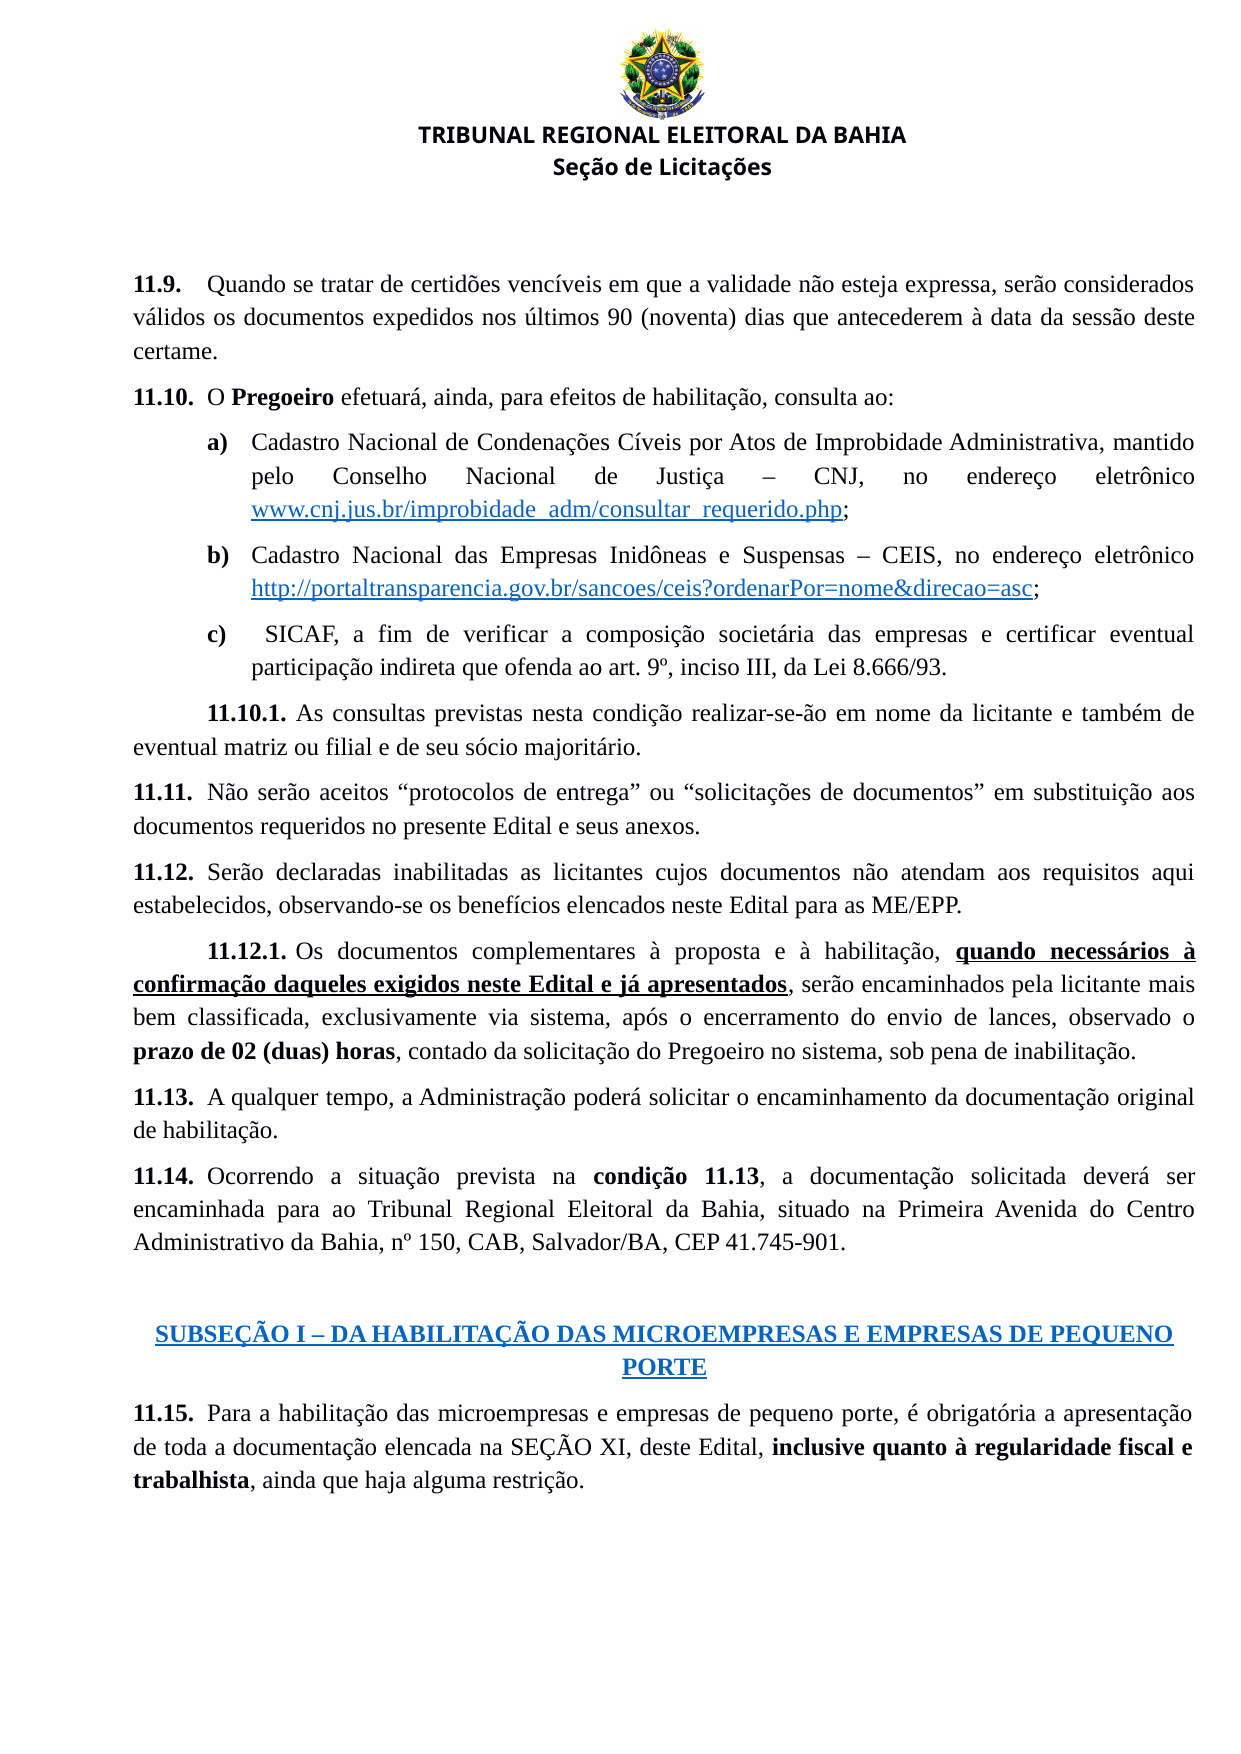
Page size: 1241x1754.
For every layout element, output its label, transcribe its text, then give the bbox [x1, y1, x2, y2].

list Cadastro Nacional de Condenações Cíveis por Atos de Improbidade Administrativa, mantido pelo Conselho Nacional de Justiça – CNJ, no endereço eletrônico www.cnj.jus.br/improbidade_adm/consultar_requerido.php; [207, 424, 1196, 524]
text 11.15. Para a habilitação das microempresas e empresas de pequeno porte, é obrigatória a apresentação de toda a documentação elencada na SEÇÃO XI, deste Edital, inclusive quanto à regularidade fiscal e trabalhista, ainda que haja alguma restrição. [133, 1395, 1193, 1495]
text 11.14. Ocorrendo a situação prevista na condição 11.13, a documentação solicitada deverá ser encaminhada para ao Tribunal Regional Eleitoral da Bahia, situado na Primeira Avenida do Centro Administrativo da Bahia, nº 150, CAB, Salvador/BA, CEP 41.745-901. [133, 1157, 1196, 1257]
text 11.12. Serão declaradas inabilitadas as licitantes cujos documentos não atendam aos requisitos aqui estabelecidos, observando-se os benefícios elencados neste Edital para as ME/EPP. [133, 853, 1196, 920]
list SICAF, a fim de verificar a composição societária das empresas e certificar eventual participação indireta que ofenda ao art. 9º, inciso III, da Lei 8.666/93. [207, 616, 1196, 682]
text 11.12.1. Os documentos complementares à proposta e à habilitação, quando necessários à confirmação daqueles exigidos neste Edital e já apresentados, serão encaminhados pela licitante mais bem classificada, exclusivamente via sistema, após o encerramento do envio de lances, observado o prazo de 02 (duas) horas, contado da solicitação do Pregoeiro no sistema, sob pena de inabilitação. [133, 932, 1196, 1066]
text 11.9. Quando se tratar de certidões vencíveis em que a validade não esteja expressa, serão considerados válidos os documentos expedidos nos últimos 90 (noventa) dias que antecederem à data da sessão deste certame. [133, 266, 1196, 366]
text 11.13. A qualquer tempo, a Administração poderá solicitar o encaminhamento da documentação original de habilitação. [133, 1078, 1196, 1145]
text 11.10.1. As consultas previstas nesta condição realizar-se-ão em nome da licitante e também de eventual matriz ou filial e de seu sócio majoritário. [133, 695, 1196, 762]
text SUBSEÇÃO I – DA HABILITAÇÃO DAS MICROEMPRESAS E EMPRESAS DE PEQUENO PORTE [133, 1316, 1196, 1382]
text 11.11. Não serão aceitos “protocolos de entrega” ou “solicitações de documentos” em substituição aos documentos requeridos no presente Edital e seus anexos. [133, 774, 1196, 841]
list Cadastro Nacional das Empresas Inidôneas e Suspensas – CEIS, no endereço eletrônico http://portaltransparencia.gov.br/sancoes/ceis?ordenarPor=nome&direcao=asc; [207, 537, 1196, 603]
text 11.10. O Pregoeiro efetuará, ainda, para efeitos de habilitação, consulta ao: [133, 378, 1196, 412]
